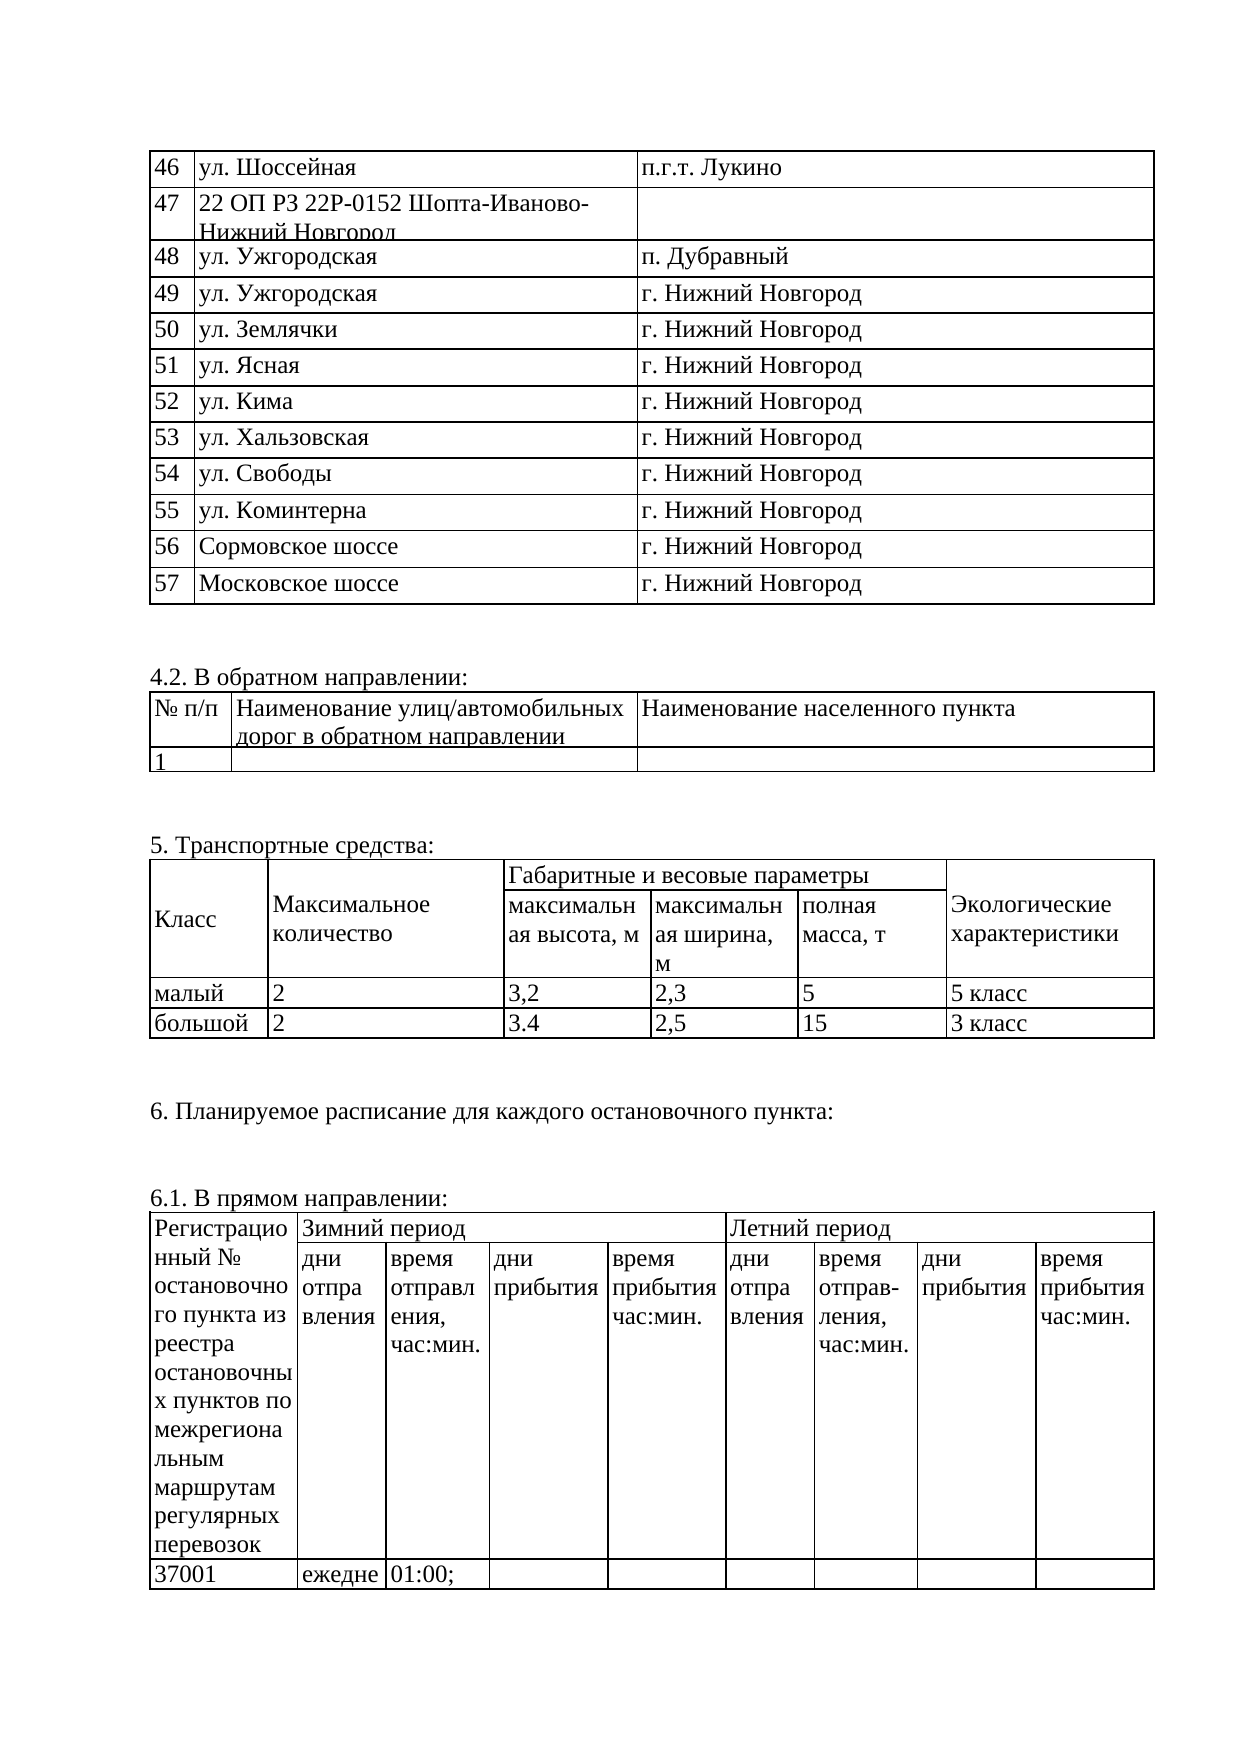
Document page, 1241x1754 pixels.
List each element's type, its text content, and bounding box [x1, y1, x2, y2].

text 6.1. В прямом направлении: [150, 1183, 1090, 1211]
table_cell время прибытия час:мин. [609, 1243, 725, 1558]
table_cell ул. Ужгородская [195, 278, 637, 312]
text 6. Планируемое расписание для каждого остановочного пункта: [150, 1096, 1090, 1125]
table_cell [490, 1560, 607, 1588]
table_cell [638, 188, 1153, 239]
table_cell 2 [269, 978, 503, 1007]
table_cell г. Нижний Новгород [638, 278, 1153, 312]
table_cell 47 [151, 188, 194, 239]
table_cell большой [151, 1009, 267, 1037]
table_cell 49 [151, 278, 194, 312]
table_cell 51 [151, 350, 194, 385]
table_header Наименование улиц/автомобильных дорог в обратном направлении [232, 693, 637, 746]
table_header Наименование населенного пункта [638, 693, 1153, 746]
table_cell Сормовское шоссе [195, 531, 637, 567]
table_header Максимальное количество [269, 860, 503, 977]
table_cell [727, 1560, 814, 1588]
table_cell 3 класс [947, 1009, 1153, 1037]
table_cell 48 [151, 241, 194, 276]
table_cell 2 [269, 1009, 503, 1037]
table_cell г. Нижний Новгород [638, 495, 1153, 530]
table_cell г. Нижний Новгород [638, 350, 1153, 385]
table_cell 52 [151, 387, 194, 421]
table_cell 5 [799, 978, 946, 1007]
text 5. Транспортные средства: [150, 830, 1090, 858]
table_cell 55 [151, 495, 194, 530]
table_cell [232, 748, 637, 771]
table_cell ул. Шоссейная [195, 152, 637, 187]
table_header Класс [151, 860, 267, 977]
table_cell ул. Свободы [195, 459, 637, 494]
text 4.2. В обратном направлении: [150, 662, 1090, 691]
table_cell г. Нижний Новгород [638, 314, 1153, 348]
table_cell г. Нижний Новгород [638, 423, 1153, 457]
table_cell [918, 1560, 1035, 1588]
table_cell дни отправления [298, 1243, 385, 1558]
table_cell 3,2 [505, 978, 650, 1007]
table_header Габаритные и весовые параметры [505, 860, 946, 889]
table_cell 37001 [151, 1560, 297, 1588]
table_cell г. Нижний Новгород [638, 531, 1153, 567]
table_cell 57 [151, 568, 194, 603]
table_header № п/п [151, 693, 231, 746]
table_cell 1 [151, 748, 231, 771]
table_cell ул. Землячки [195, 314, 637, 348]
table_cell ул. Ясная [195, 350, 637, 385]
table_cell п.г.т. Лукино [638, 152, 1153, 187]
table_cell [815, 1560, 917, 1588]
table_header Летний период [727, 1213, 1153, 1242]
table_header Зимний период [298, 1213, 725, 1242]
table_cell 54 [151, 459, 194, 494]
table_cell 5 класс [947, 978, 1153, 1007]
table_cell время прибытия час:мин. [1037, 1243, 1153, 1558]
table_cell [1037, 1560, 1153, 1588]
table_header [151, 1213, 297, 1558]
table_cell полная масса, т [799, 891, 946, 977]
table_cell малый [151, 978, 267, 1007]
table_cell 2,3 [652, 978, 797, 1007]
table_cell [195, 188, 637, 239]
table_cell г. Нижний Новгород [638, 387, 1153, 421]
table_cell 3.4 [505, 1009, 650, 1037]
table_cell максимальная ширина, м [652, 891, 797, 977]
table_cell 01:00; 11:30 [387, 1560, 489, 1588]
table_cell время отправления, час:мин. [815, 1243, 917, 1558]
table_cell 50 [151, 314, 194, 348]
table_cell 53 [151, 423, 194, 457]
table_header Экологические характеристики [947, 860, 1153, 977]
table_cell ул. Ужгородская [195, 241, 637, 276]
table_cell ул. Кима [195, 387, 637, 421]
table_cell ул. Хальзовская [195, 423, 637, 457]
table_cell г. Нижний Новгород [638, 459, 1153, 494]
table_cell 46 [151, 152, 194, 187]
table_cell 2,5 [652, 1009, 797, 1037]
table_cell 56 [151, 531, 194, 567]
table_cell г. Нижний Новгород [638, 568, 1153, 603]
table_cell максимальная высота, м [505, 891, 650, 977]
table_cell дни прибытия [490, 1243, 607, 1558]
table_cell 15 [799, 1009, 946, 1037]
table_cell п. Дубравный [638, 241, 1153, 276]
table_cell [609, 1560, 725, 1588]
table_cell дни отправления [727, 1243, 814, 1558]
table_cell [638, 748, 1153, 771]
table_cell Московское шоссе [195, 568, 637, 603]
table_cell дни прибытия [918, 1243, 1035, 1558]
table_cell время отправления, час:мин. [387, 1243, 489, 1558]
table_cell ул. Коминтерна [195, 495, 637, 530]
table_cell ежедневно [298, 1560, 385, 1588]
